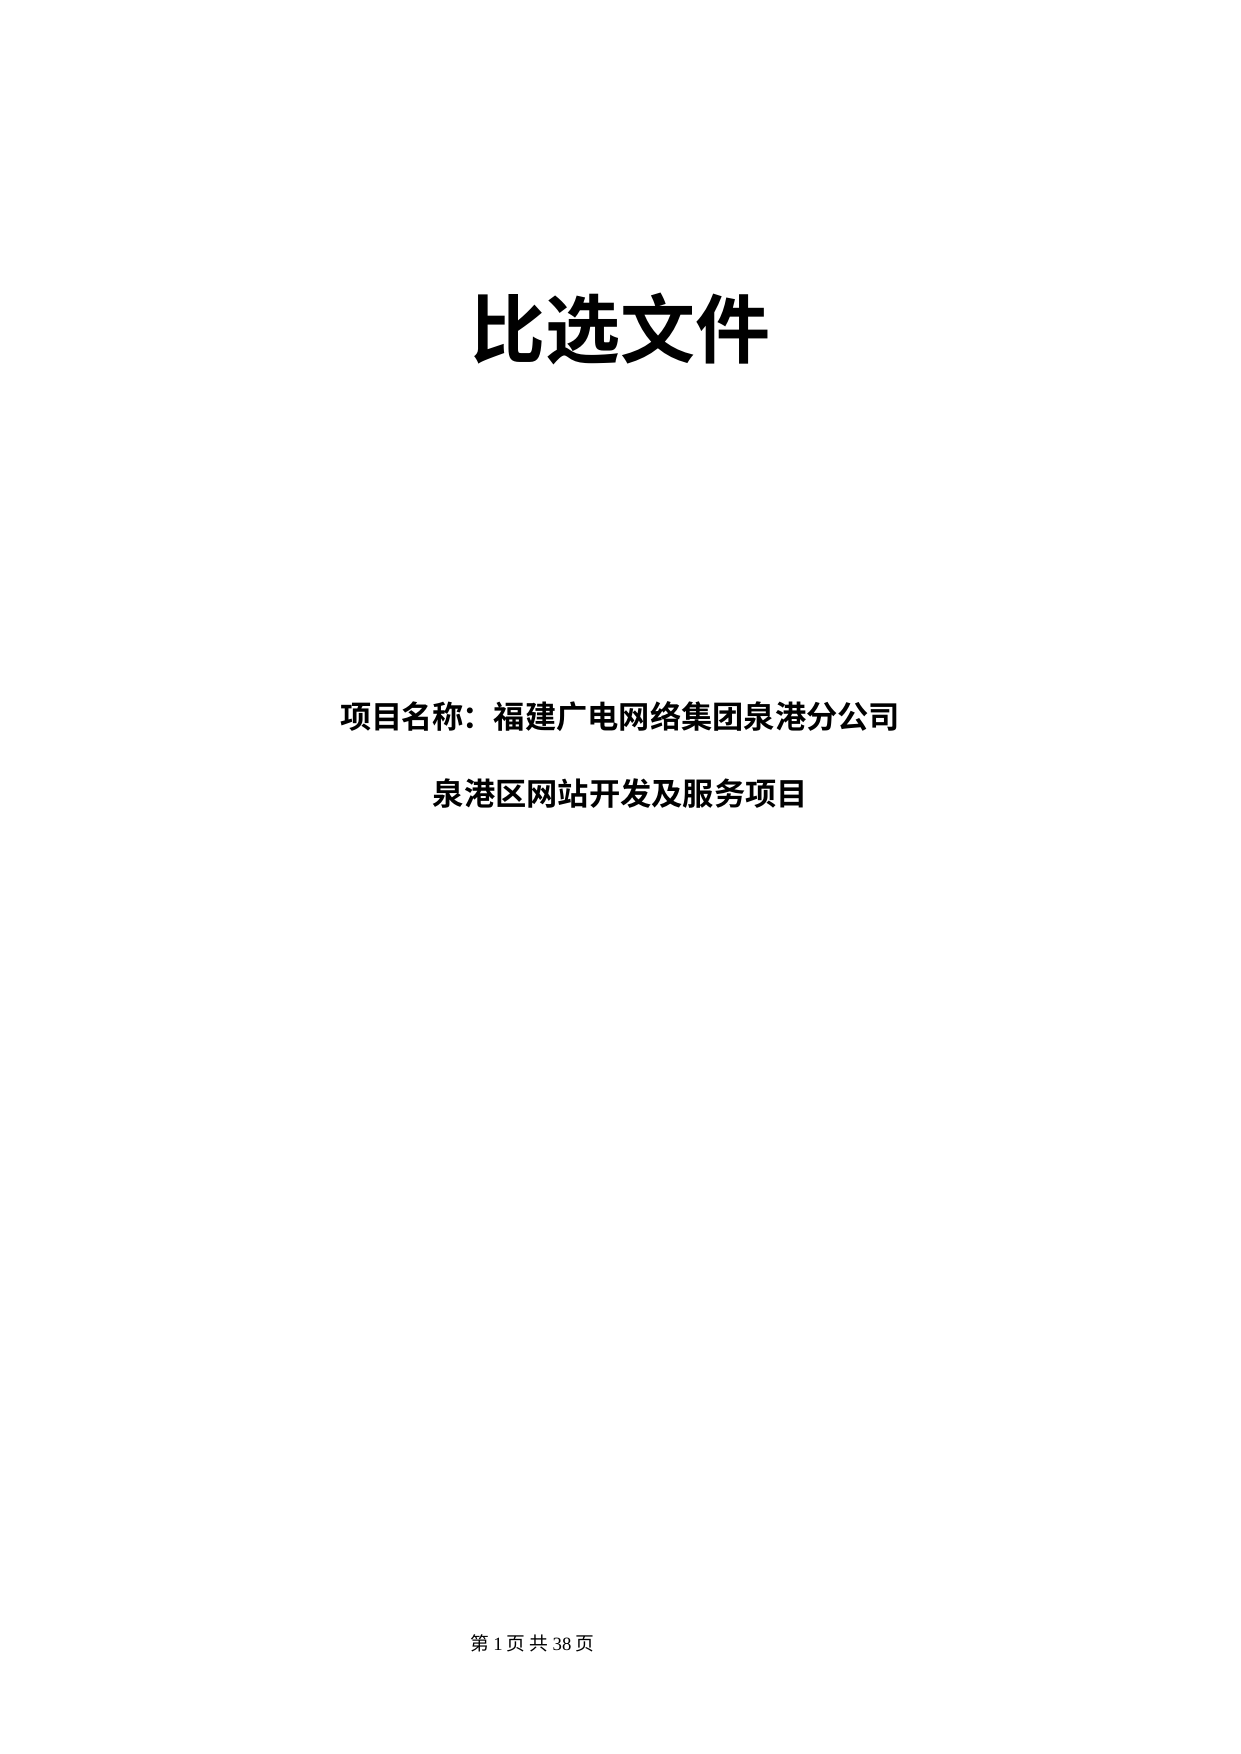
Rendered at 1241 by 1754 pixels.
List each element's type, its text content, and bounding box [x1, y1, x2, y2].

text 项目名称：福建广电网络集团泉港分公司 [187, 682, 1053, 747]
text 比选文件 [187, 259, 1053, 389]
text 泉港区网站开发及服务项目 [187, 759, 1053, 824]
